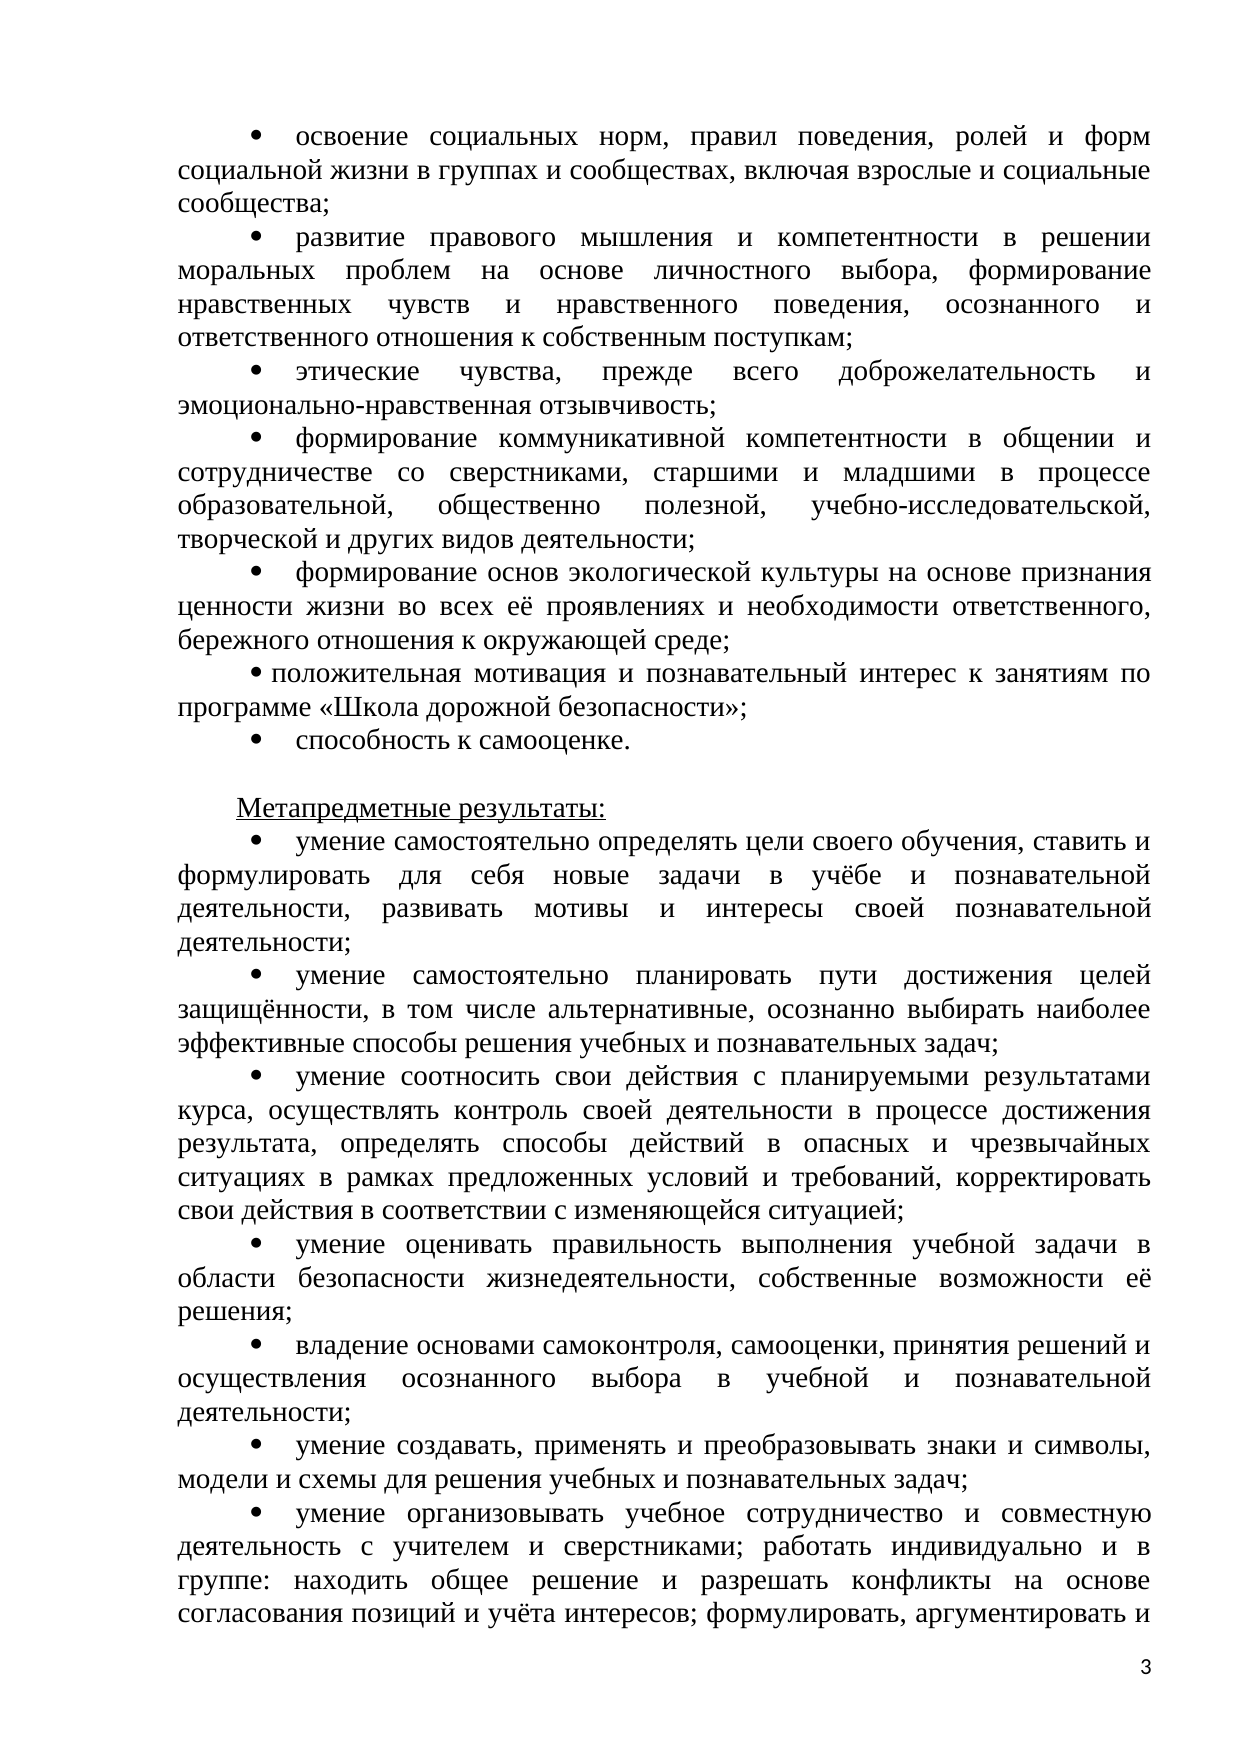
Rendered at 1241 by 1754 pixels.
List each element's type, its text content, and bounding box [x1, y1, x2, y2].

list умение соотносить свои действия с планируемыми результатами курса, осуществлять контроль своей деятельности в процессе достижения результата, определять способы действий в опасных и чрезвычайных ситуациях в рамках предложенных условий и требований, корректировать свои действия в соответствии с изменяющейся ситуацией; [177, 1058, 1152, 1226]
list освоение социальных норм, правил поведения, ролей и форм социальной жизни в группах и сообществах, включая взрослые и социальные сообщества; [177, 118, 1152, 219]
list умение самостоятельно планировать пути достижения целей защищённости, в том числе альтернативные, осознанно выбирать наиболее эффективные способы решения учебных и познавательных задач; [177, 957, 1152, 1058]
list положительная мотивация и познавательный интерес к занятиям по программе «Школа дорожной безопасности»; [177, 655, 1152, 722]
list развитие правового мышления и компетентности в решении моральных проблем на основе личностного выбора, формирование нравственных чувств и нравственного поведения, осознанного и ответственного отношения к собственным поступкам; [177, 219, 1152, 353]
list формирование коммуникативной компетентности в общении и сотрудничестве со сверстниками, старшими и младшими в процессе образовательной, общественно полезной, учебно-исследовательской, творческой и других видов деятельности; [177, 420, 1152, 554]
list умение создавать, применять и преобразовывать знаки и символы, модели и схемы для решения учебных и познавательных задач; [177, 1427, 1152, 1495]
list этические чувства, прежде всего доброжелательность и эмоционально-нравственная отзывчивость; [177, 353, 1152, 420]
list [177, 1495, 1152, 1629]
list умение самостоятельно определять цели своего обучения, ставить и формулировать для себя новые задачи в учёбе и познавательной деятельности, развивать мотивы и интересы своей познавательной деятельности; [177, 823, 1152, 957]
list владение основами самоконтроля, самооценки, принятия решений и осуществления осознанного выбора в учебной и познавательной деятельности; [177, 1327, 1152, 1427]
list умение оценивать правильность выполнения учебной задачи в области безопасности жизнедеятельности, собственные возможности её решения; [177, 1226, 1152, 1327]
text Метапредметные результаты: [177, 790, 1152, 823]
list способность к самооценке. [177, 722, 1152, 756]
list формирование основ экологической культуры на основе признания ценности жизни во всех её проявлениях и необходимости ответственного, бережного отношения к окружающей среде; [177, 554, 1152, 655]
